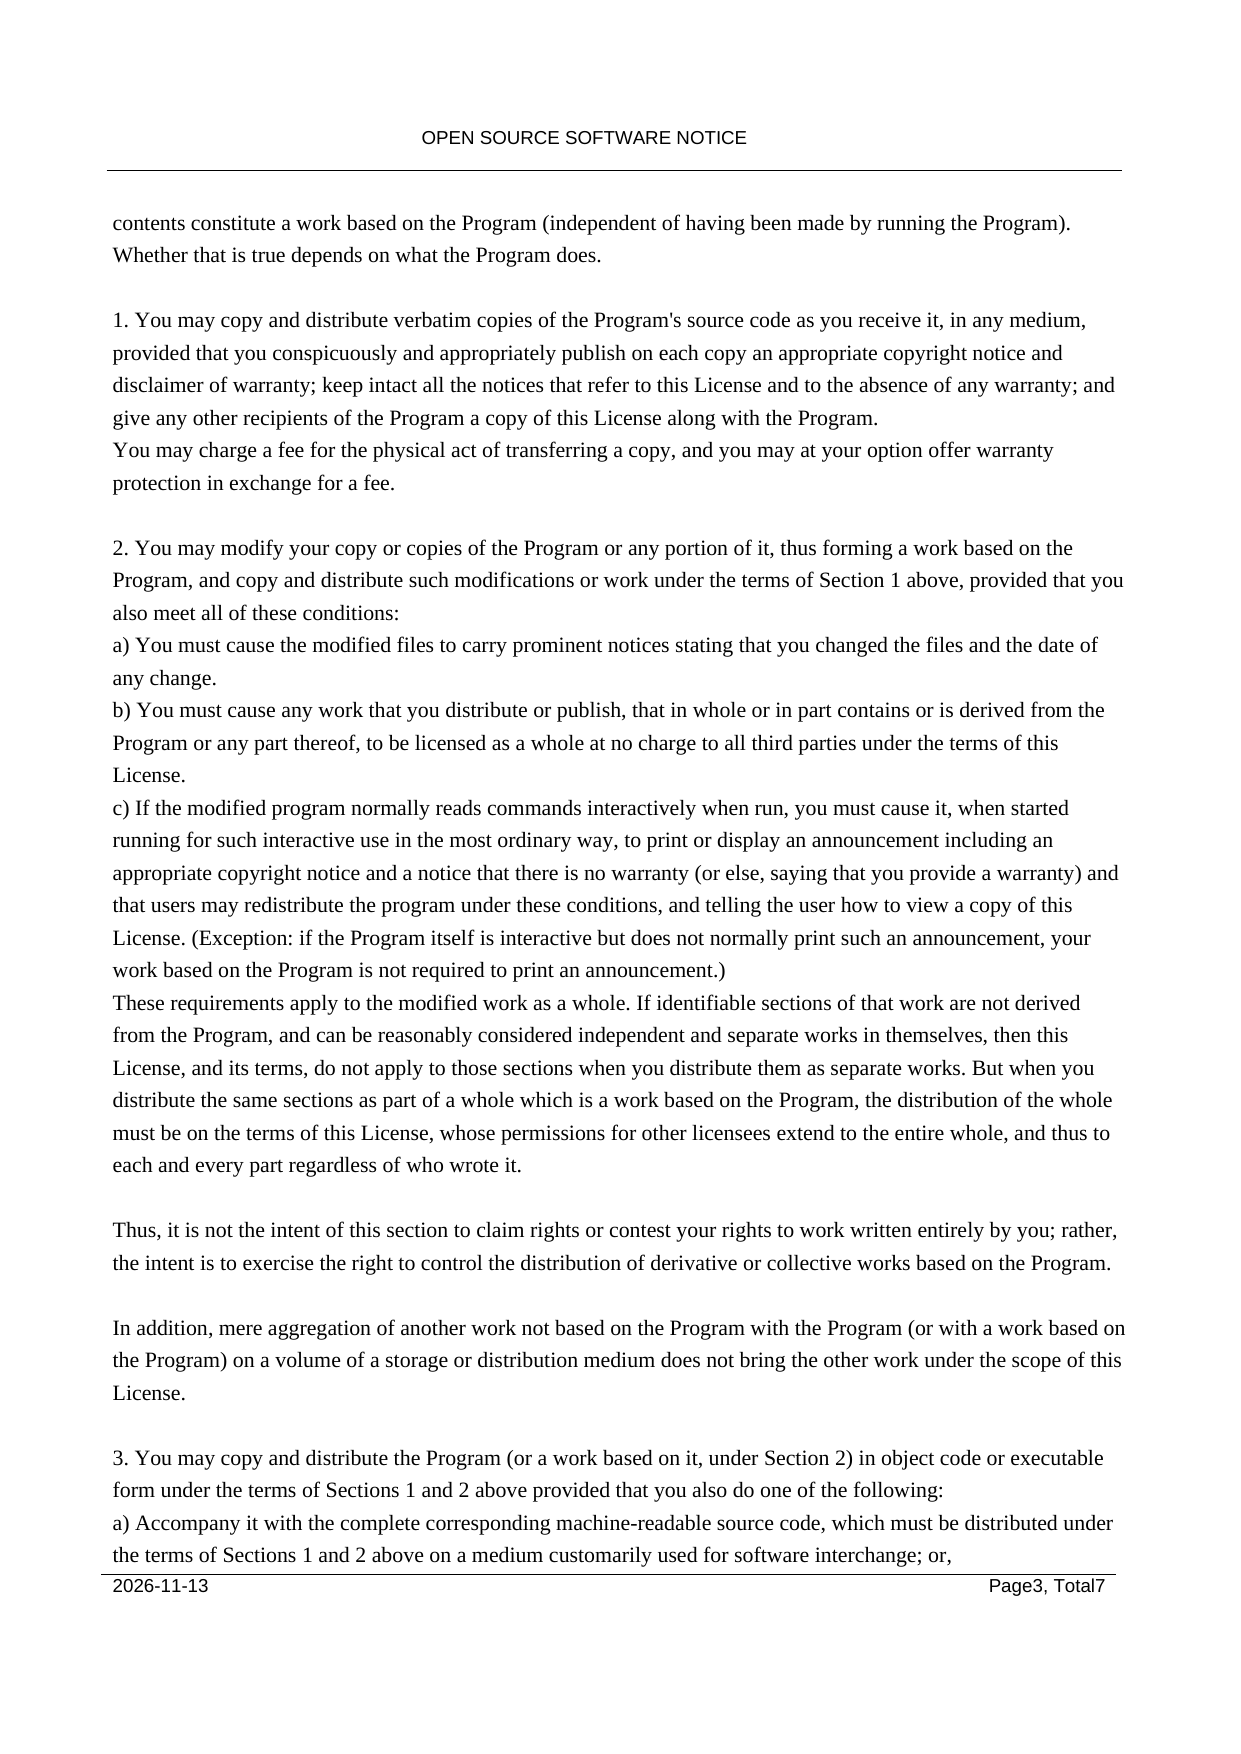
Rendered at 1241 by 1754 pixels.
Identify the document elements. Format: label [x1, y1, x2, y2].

text [112, 206, 1128, 1571]
